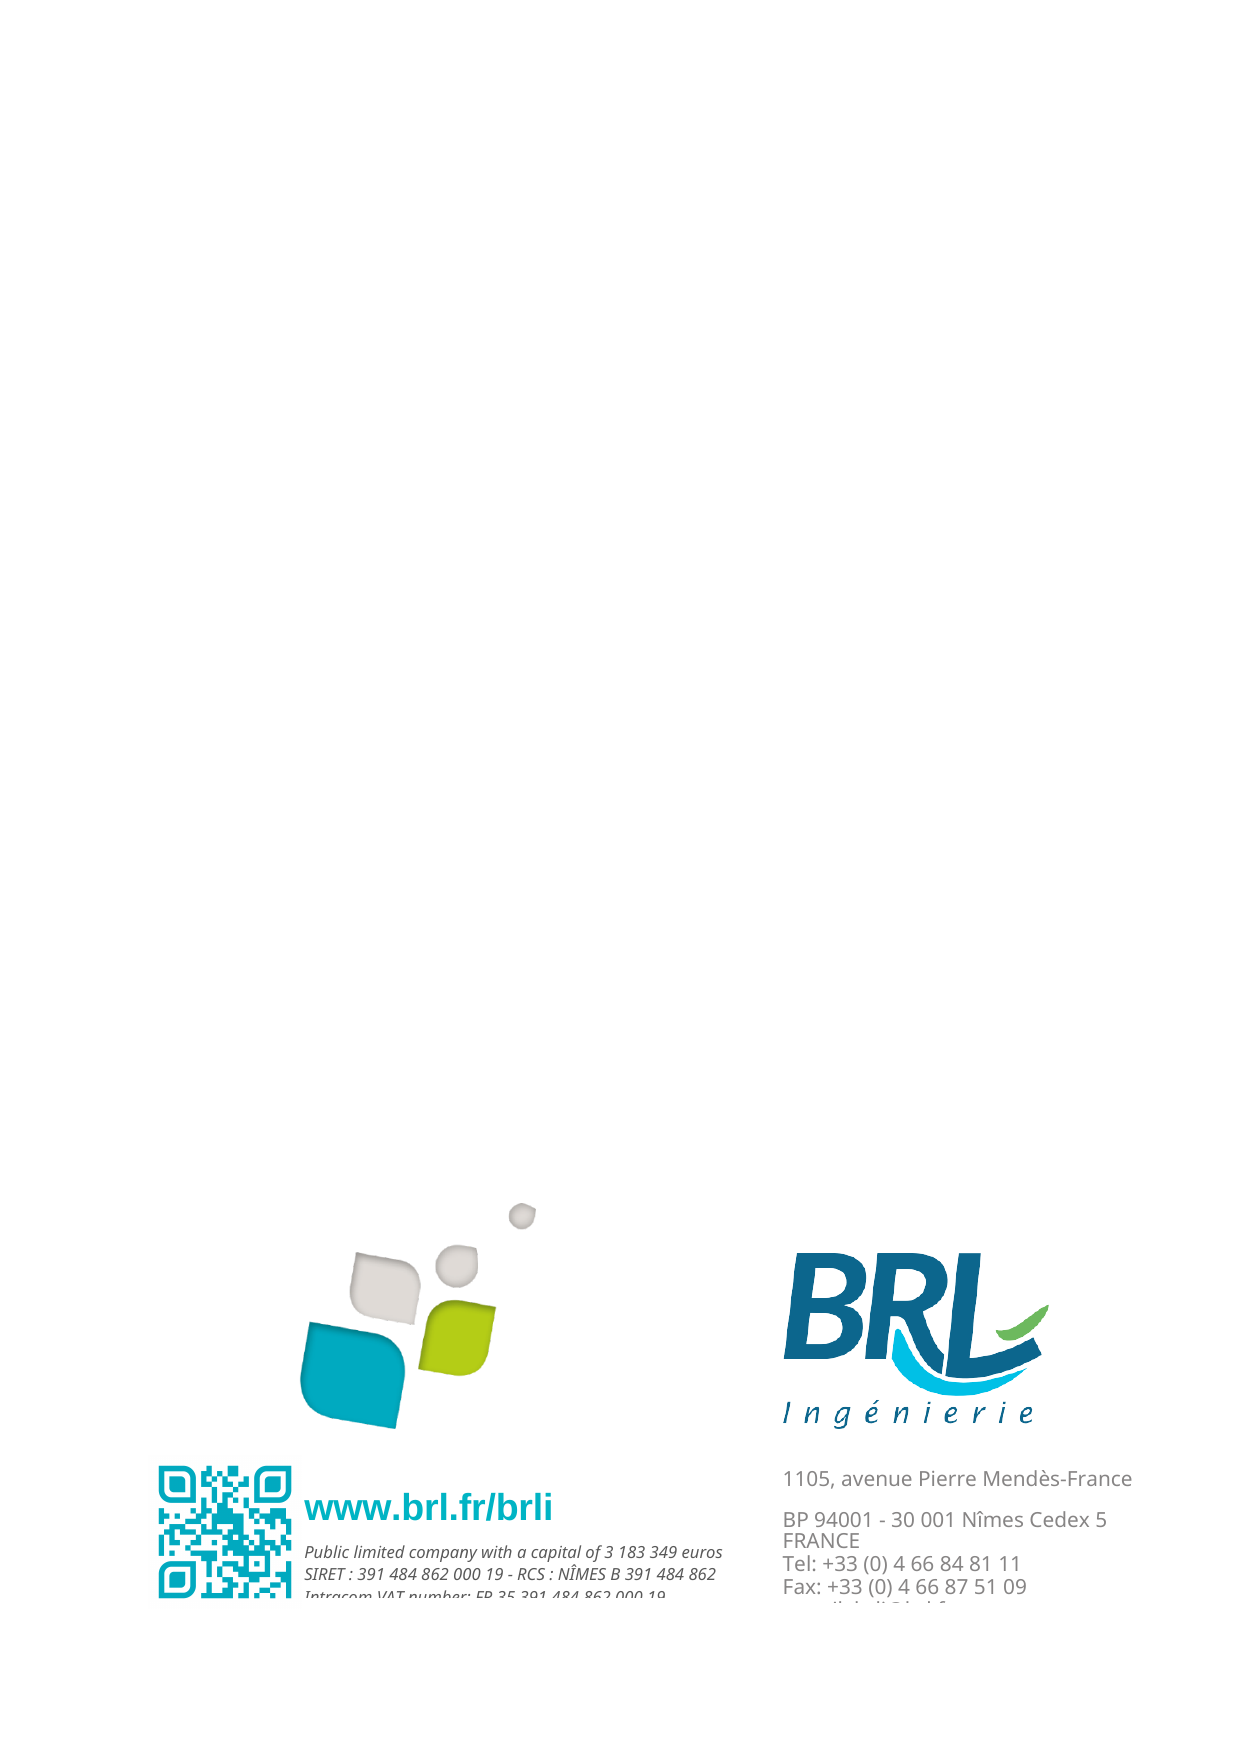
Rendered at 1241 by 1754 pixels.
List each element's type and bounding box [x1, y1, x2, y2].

picture [783, 1253, 1049, 1429]
picture [148, 1455, 302, 1609]
picture [299, 1203, 536, 1429]
